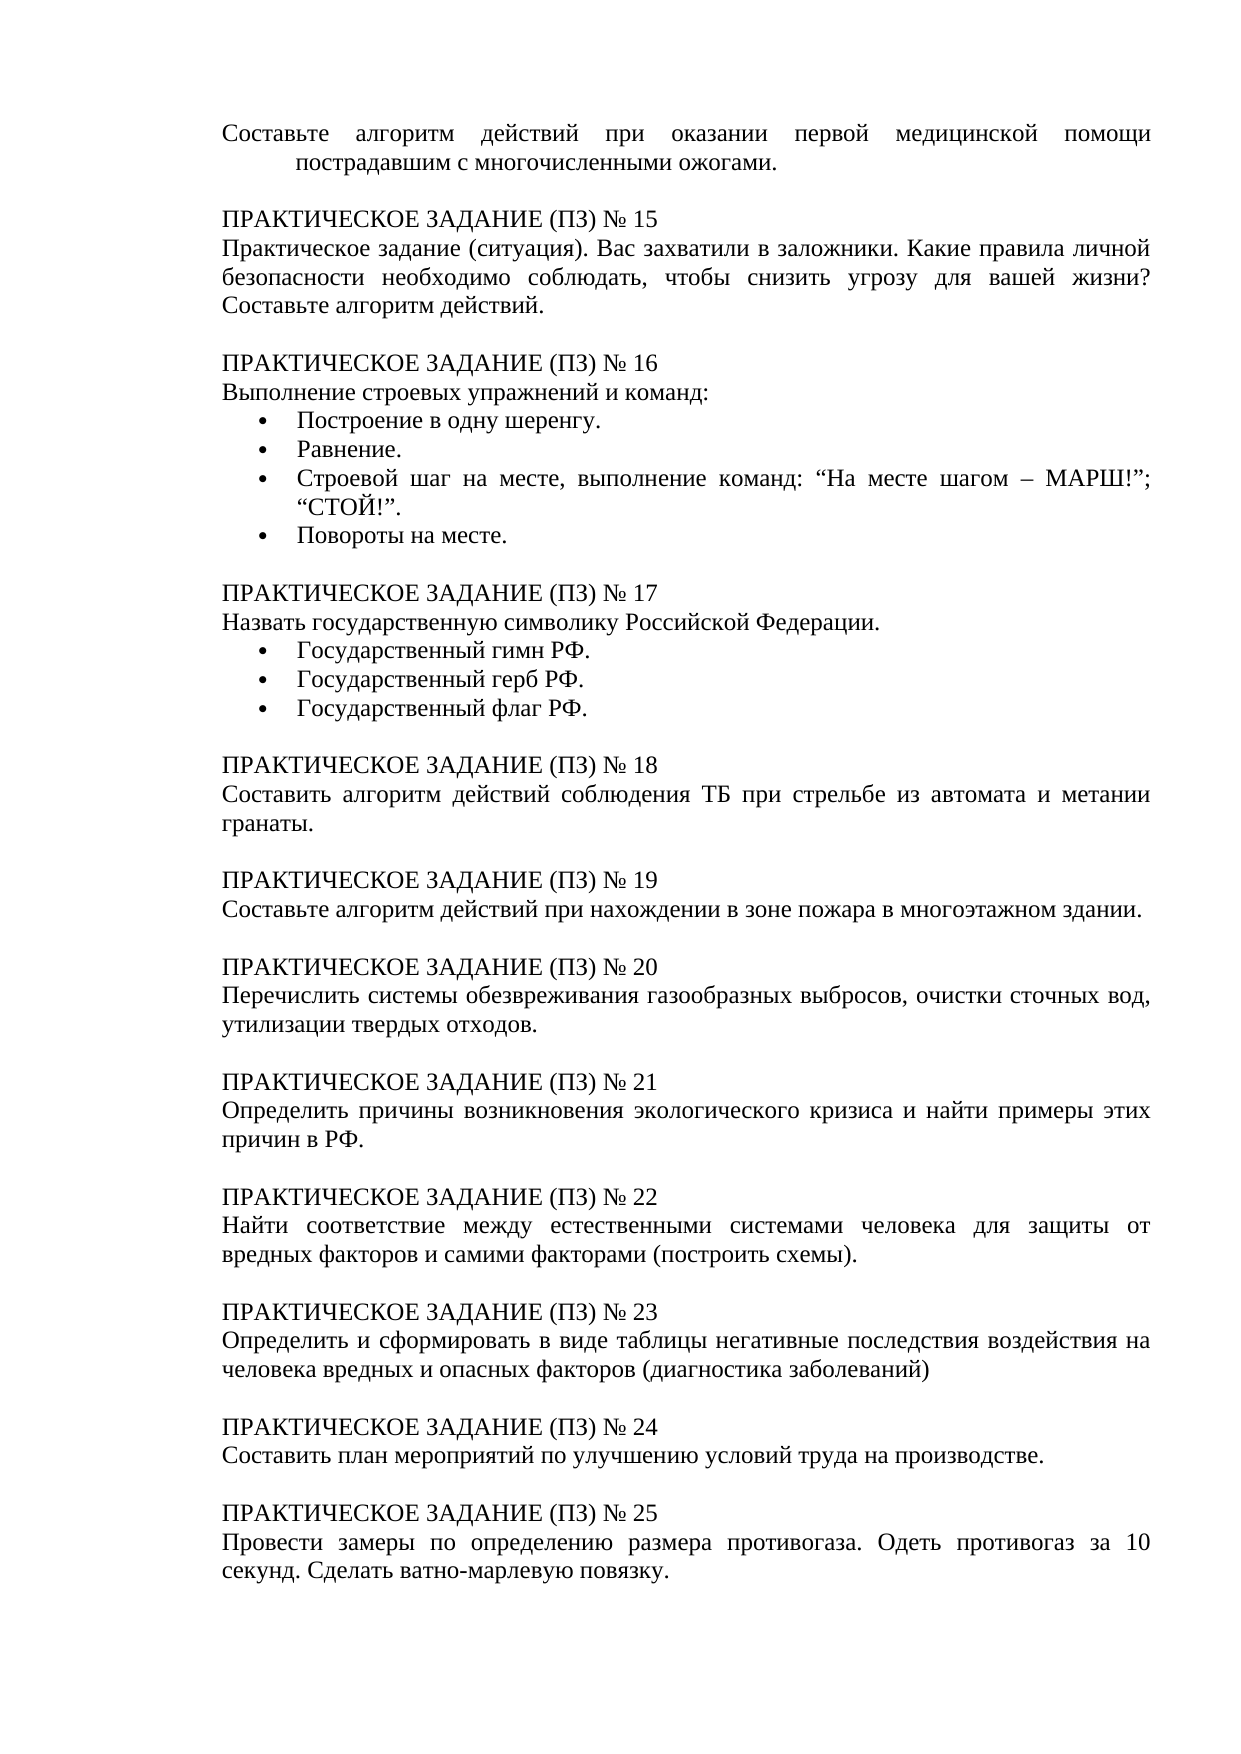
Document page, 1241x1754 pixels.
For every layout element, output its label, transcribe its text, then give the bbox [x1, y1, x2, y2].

list Государственный герб РФ. [259, 664, 1152, 693]
text Провести замеры по определению размера противогаза. Одеть противогаз за 10 секунд. Сделать ватно-марлевую повязку. [222, 1527, 1152, 1584]
list Равнение. [259, 434, 1152, 463]
text Составить план мероприятий по улучшению условий труда на производстве. [222, 1441, 1152, 1469]
text Определить причины возникновения экологического кризиса и найти примеры этих причин в РФ. [222, 1096, 1152, 1153]
text ПРАКТИЧЕСКОЕ ЗАДАНИЕ (ПЗ) № 25 [222, 1498, 1152, 1527]
text ПРАКТИЧЕСКОЕ ЗАДАНИЕ (ПЗ) № 19 [222, 866, 1152, 894]
list Строевой шаг на месте, выполнение команд: “На месте шагом – МАРШ!”; “СТОЙ!”. [259, 463, 1152, 521]
list Государственный флаг РФ. [259, 693, 1152, 722]
list Государственный гимн РФ. [259, 636, 1152, 664]
text ПРАКТИЧЕСКОЕ ЗАДАНИЕ (ПЗ) № 15 [222, 204, 1152, 233]
text Практическое задание (ситуация). Вас захватили в заложники. Какие правила личной безопасности необходимо соблюдать, чтобы снизить угрозу для вашей жизни? Составьте алгоритм действий. [222, 233, 1152, 319]
text Назвать государственную символику Российской Федерации. [222, 607, 1152, 636]
list Повороты на месте. [259, 521, 1152, 549]
list Построение в одну шеренгу. [259, 406, 1152, 434]
text ПРАКТИЧЕСКОЕ ЗАДАНИЕ (ПЗ) № 20 [222, 952, 1152, 981]
text Перечислить системы обезвреживания газообразных выбросов, очистки сточных вод, утилизации твердых отходов. [222, 981, 1152, 1038]
text ПРАКТИЧЕСКОЕ ЗАДАНИЕ (ПЗ) № 22 [222, 1182, 1152, 1211]
text Выполнение строевых упражнений и команд: [222, 377, 1152, 406]
text ПРАКТИЧЕСКОЕ ЗАДАНИЕ (ПЗ) № 18 [222, 751, 1152, 779]
text Найти соответствие между естественными системами человека для защиты от вредных факторов и самими факторами (построить схемы). [222, 1211, 1152, 1268]
text Составьте алгоритм действий при нахождении в зоне пожара в многоэтажном здании. [222, 894, 1152, 923]
text ПРАКТИЧЕСКОЕ ЗАДАНИЕ (ПЗ) № 17 [222, 578, 1152, 607]
text ПРАКТИЧЕСКОЕ ЗАДАНИЕ (ПЗ) № 16 [222, 348, 1152, 377]
text ПРАКТИЧЕСКОЕ ЗАДАНИЕ (ПЗ) № 21 [222, 1067, 1152, 1096]
text Определить и сформировать в виде таблицы негативные последствия воздействия на человека вредных и опасных факторов (диагностика заболеваний) [222, 1326, 1152, 1383]
text Составить алгоритм действий соблюдения ТБ при стрельбе из автомата и метании гранаты. [222, 779, 1152, 837]
text ПРАКТИЧЕСКОЕ ЗАДАНИЕ (ПЗ) № 23 [222, 1297, 1152, 1326]
text ПРАКТИЧЕСКОЕ ЗАДАНИЕ (ПЗ) № 24 [222, 1412, 1152, 1441]
text Составьте алгоритм действий при оказании первой медицинской помощи пострадавшим с многочисленными ожогами. [222, 118, 1152, 176]
